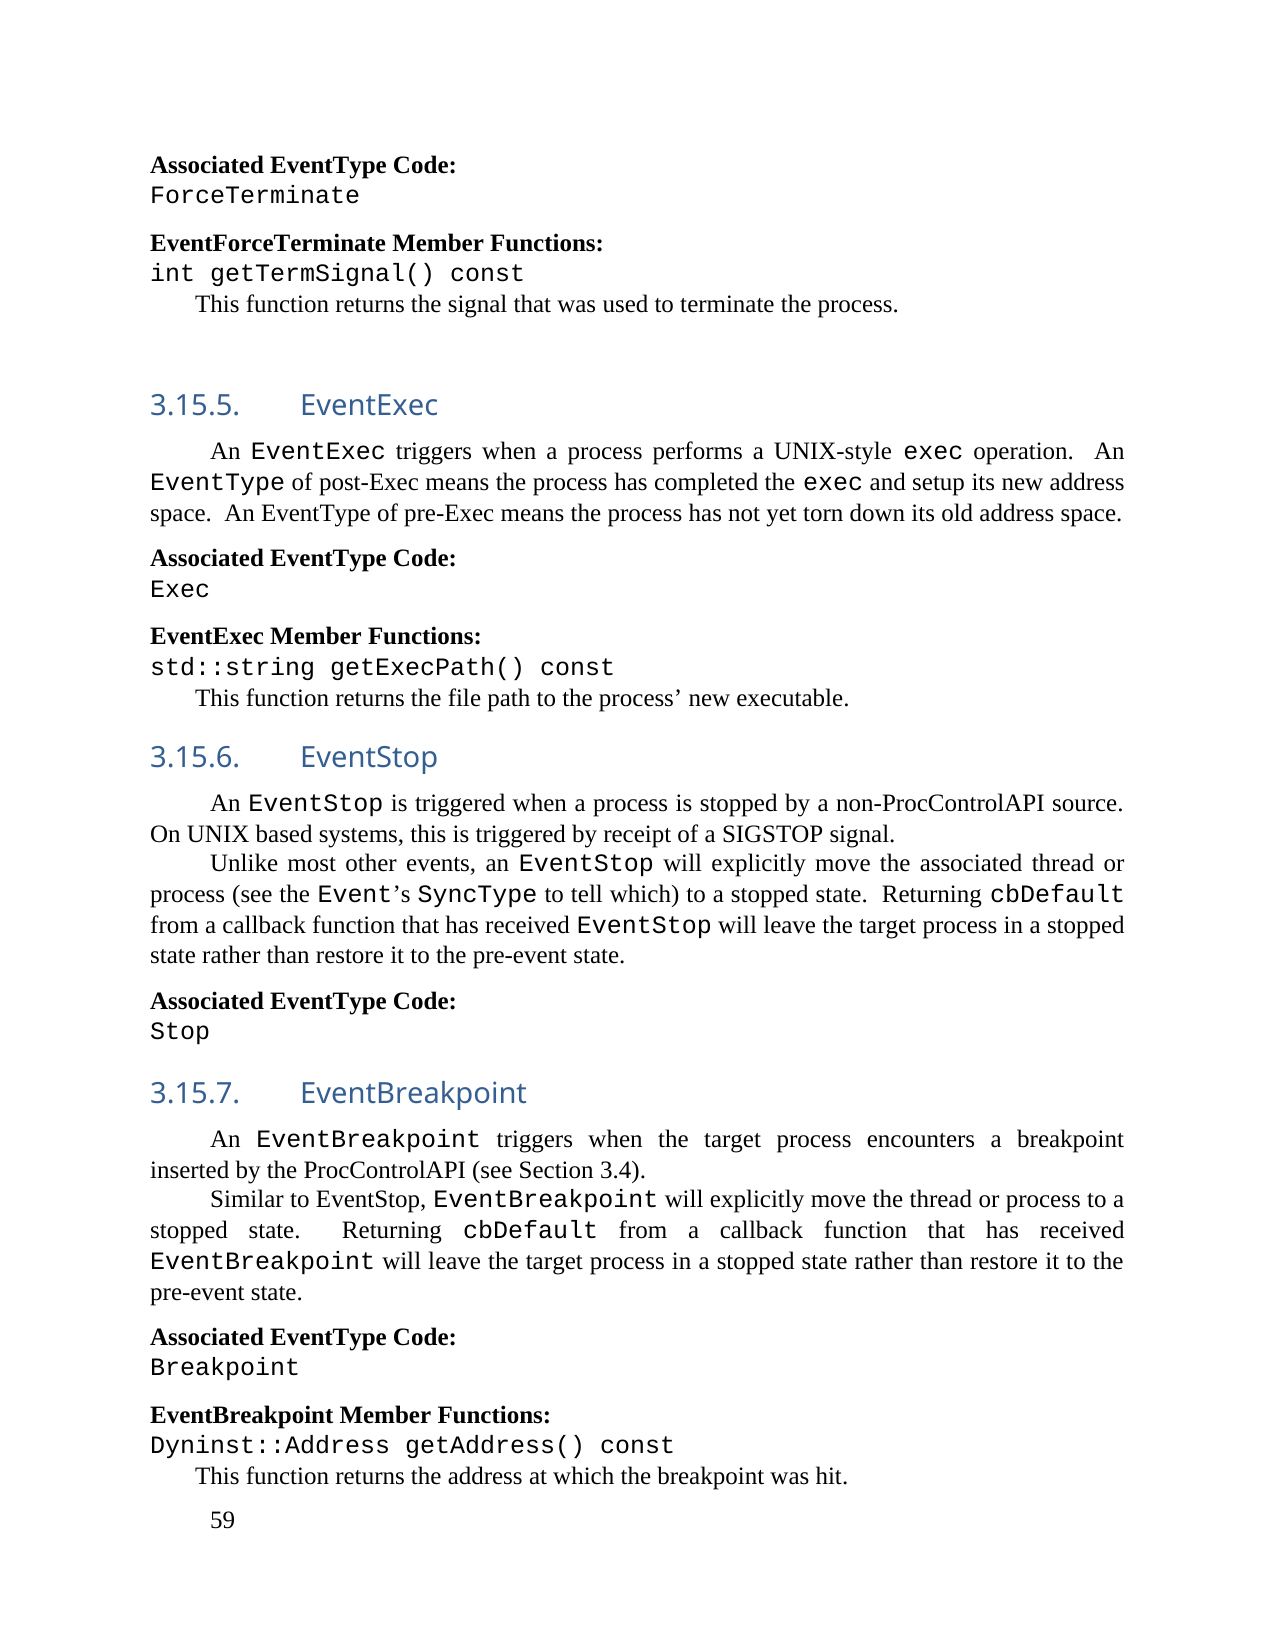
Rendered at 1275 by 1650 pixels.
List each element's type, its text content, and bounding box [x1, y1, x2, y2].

text Unlike most other events, an EventStop will explicitly move the associated thread or process (see the Event’s SyncType to tell which) to a stopped state. Returning cbDefault from a callback function that has received EventStop will leave the target process in a stopped state rather than restore it to the pre-event state. [150, 848, 1125, 969]
subtitle EventExec [150, 384, 1125, 424]
subtitle EventExec Member Functions: [150, 621, 1125, 650]
text An EventStop is triggered when a process is stopped by a non-ProcControlAPI source. On UNIX based systems, this is triggered by receipt of a SIGSTOP signal. [150, 788, 1125, 848]
text An EventExec triggers when a process performs a UNIX-style exec operation. An EventType of post-Exec means the process has completed the exec and setup its new address space. An EventType of pre-Exec means the process has not yet torn down its old address space. [150, 436, 1125, 527]
text This function returns the signal that was used to terminate the process. [195, 289, 1125, 318]
text Similar to EventStop, EventBreakpoint will explicitly move the thread or process to a stopped state. Returning cbDefault from a callback function that has received EventBreakpoint will leave the target process in a stopped state rather than restore it to the pre-event state. [150, 1184, 1125, 1305]
text Stop [150, 1019, 1125, 1047]
subtitle EventStop [150, 736, 1125, 776]
text This function returns the address at which the breakpoint was hit. [195, 1461, 1125, 1490]
subtitle EventBreakpoint Member Functions: [150, 1400, 1125, 1429]
text ForceTerminate [150, 183, 1125, 211]
subtitle Associated EventType Code: [150, 1322, 1125, 1351]
text Breakpoint [150, 1355, 1125, 1383]
subtitle EventForceTerminate Member Functions: [150, 228, 1125, 257]
text Exec [150, 576, 1125, 605]
subtitle Associated EventType Code: [150, 150, 1125, 179]
subtitle Associated EventType Code: [150, 543, 1125, 572]
text This function returns the file path to the process’ new executable. [195, 683, 1125, 711]
text Dyninst::Address getAddress() const [150, 1433, 1125, 1461]
text An EventBreakpoint triggers when the target process encounters a breakpoint inserted by the ProcControlAPI (see Section 3.4). [150, 1124, 1125, 1184]
subtitle EventBreakpoint [150, 1072, 1125, 1112]
text std::string getExecPath() const [150, 654, 1125, 683]
text int getTermSignal() const [150, 261, 1125, 289]
subtitle Associated EventType Code: [150, 986, 1125, 1015]
